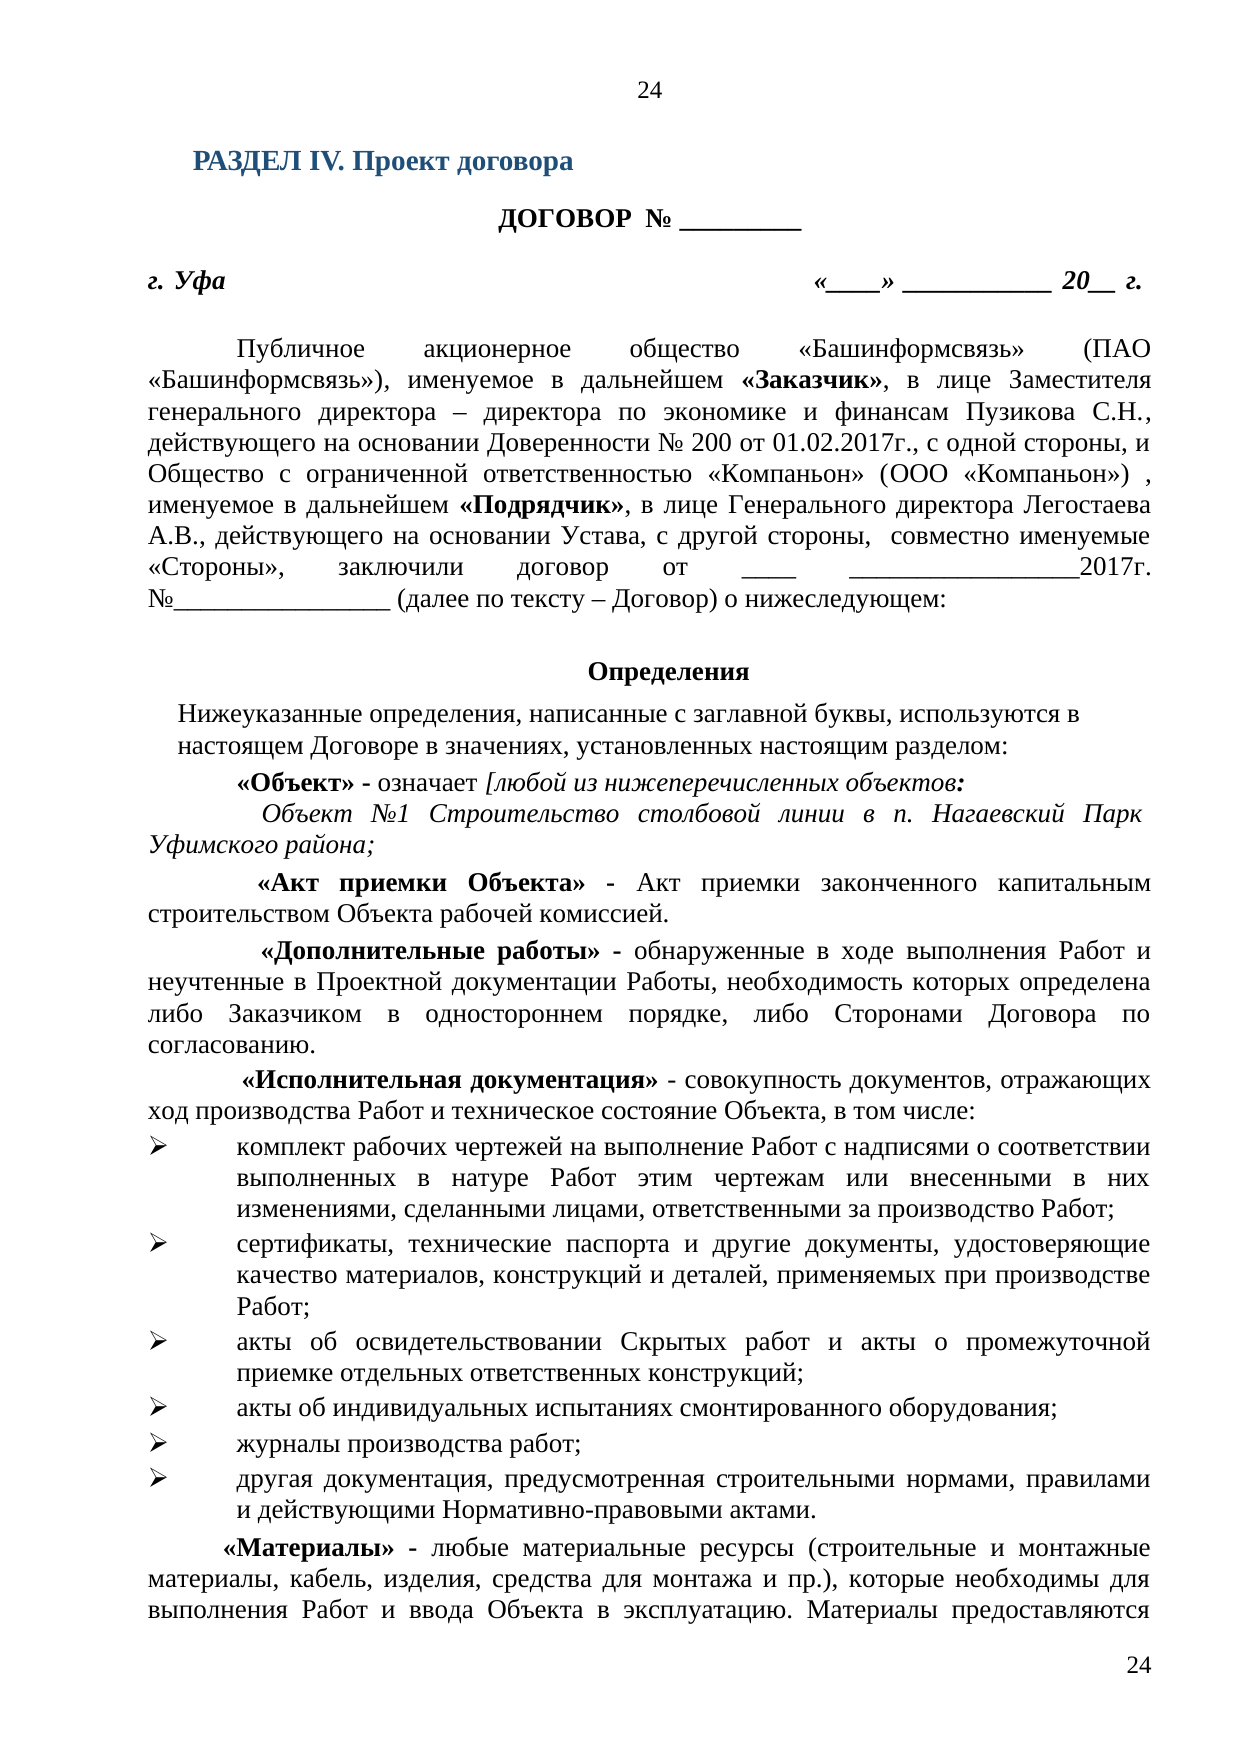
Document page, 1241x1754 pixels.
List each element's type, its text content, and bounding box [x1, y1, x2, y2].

text г. Уфа «____» ___________ 20__ г. [148, 264, 1152, 295]
list акты об индивидуальных испытаниях смонтированного оборудования; [148, 1392, 1152, 1423]
text Нижеуказанные определения, написанные с заглавной буквы, используются в настоящем Договоре в значениях, установленных настоящим разделом: [177, 698, 1152, 760]
text Определения [185, 655, 1152, 686]
list акты об освидетельствовании Скрытых работ и акты о промежуточной приемке отдельных ответственных конструкций; [148, 1325, 1152, 1387]
text «Объект» - означает [любой из нижеперечисленных объектов: [148, 766, 1152, 797]
list другая документация, предусмотренная строительными нормами, правилами и действующими Нормативно-правовыми актами. [148, 1462, 1152, 1525]
text «Дополнительные работы» - обнаруженные в ходе выполнения Работ и неучтенные в Проектной документации Работы, необходимость которых определена либо Заказчиком в одностороннем порядке, либо Сторонами Договора по согласованию. [148, 934, 1152, 1059]
list сертификаты, технические паспорта и другие документы, удостоверяющие качество материалов, конструкций и деталей, применяемых при производстве Работ; [148, 1227, 1152, 1321]
list журналы производства работ; [148, 1427, 1152, 1458]
text Публичное акционерное общество «Башинформсвязь» (ПАО «Башинформсвязь»), именуемое в дальнейшем «Заказчик», в лице Заместителя генерального директора – директора по экономике и финансам Пузикова С.Н., действующего на основании Доверенности № 200 от 01.02.2017г., с одной стороны, и Общество с ограниченной ответственностью «Компаньон» (ООО «Компаньон») , именуемое в дальнейшем «Подрядчик», в лице Генерального директора Легостаева А.В., действующего на основании Устава, с другой стороны, совместно именуемые «Стороны», заключили договор от ____ _________________2017г. №________________ (далее по тексту – Договор) о нижеследующем: [148, 332, 1152, 613]
list комплект рабочих чертежей на выполнение Работ с надписями о соответствии выполненных в натуре Работ этим чертежам или внесенными в них изменениями, сделанными лицами, ответственными за производство Работ; [148, 1129, 1152, 1223]
text Объект №1 Строительство столбовой линии в п. Нагаевский Парк Уфимского района; [148, 797, 1146, 859]
text «Акт приемки Объекта» - Акт приемки законченного капитальным строительством Объекта рабочей комиссией. [148, 866, 1152, 928]
subtitle ДОГОВОР № _________ [148, 202, 1152, 233]
text «Исполнительная документация» - совокупность документов, отражающих ход производства Работ и техническое состояние Объекта, в том числе: [148, 1063, 1152, 1125]
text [148, 1531, 1152, 1624]
subtitle РАЗДЕЛ IV. Проект договора [193, 143, 1152, 177]
